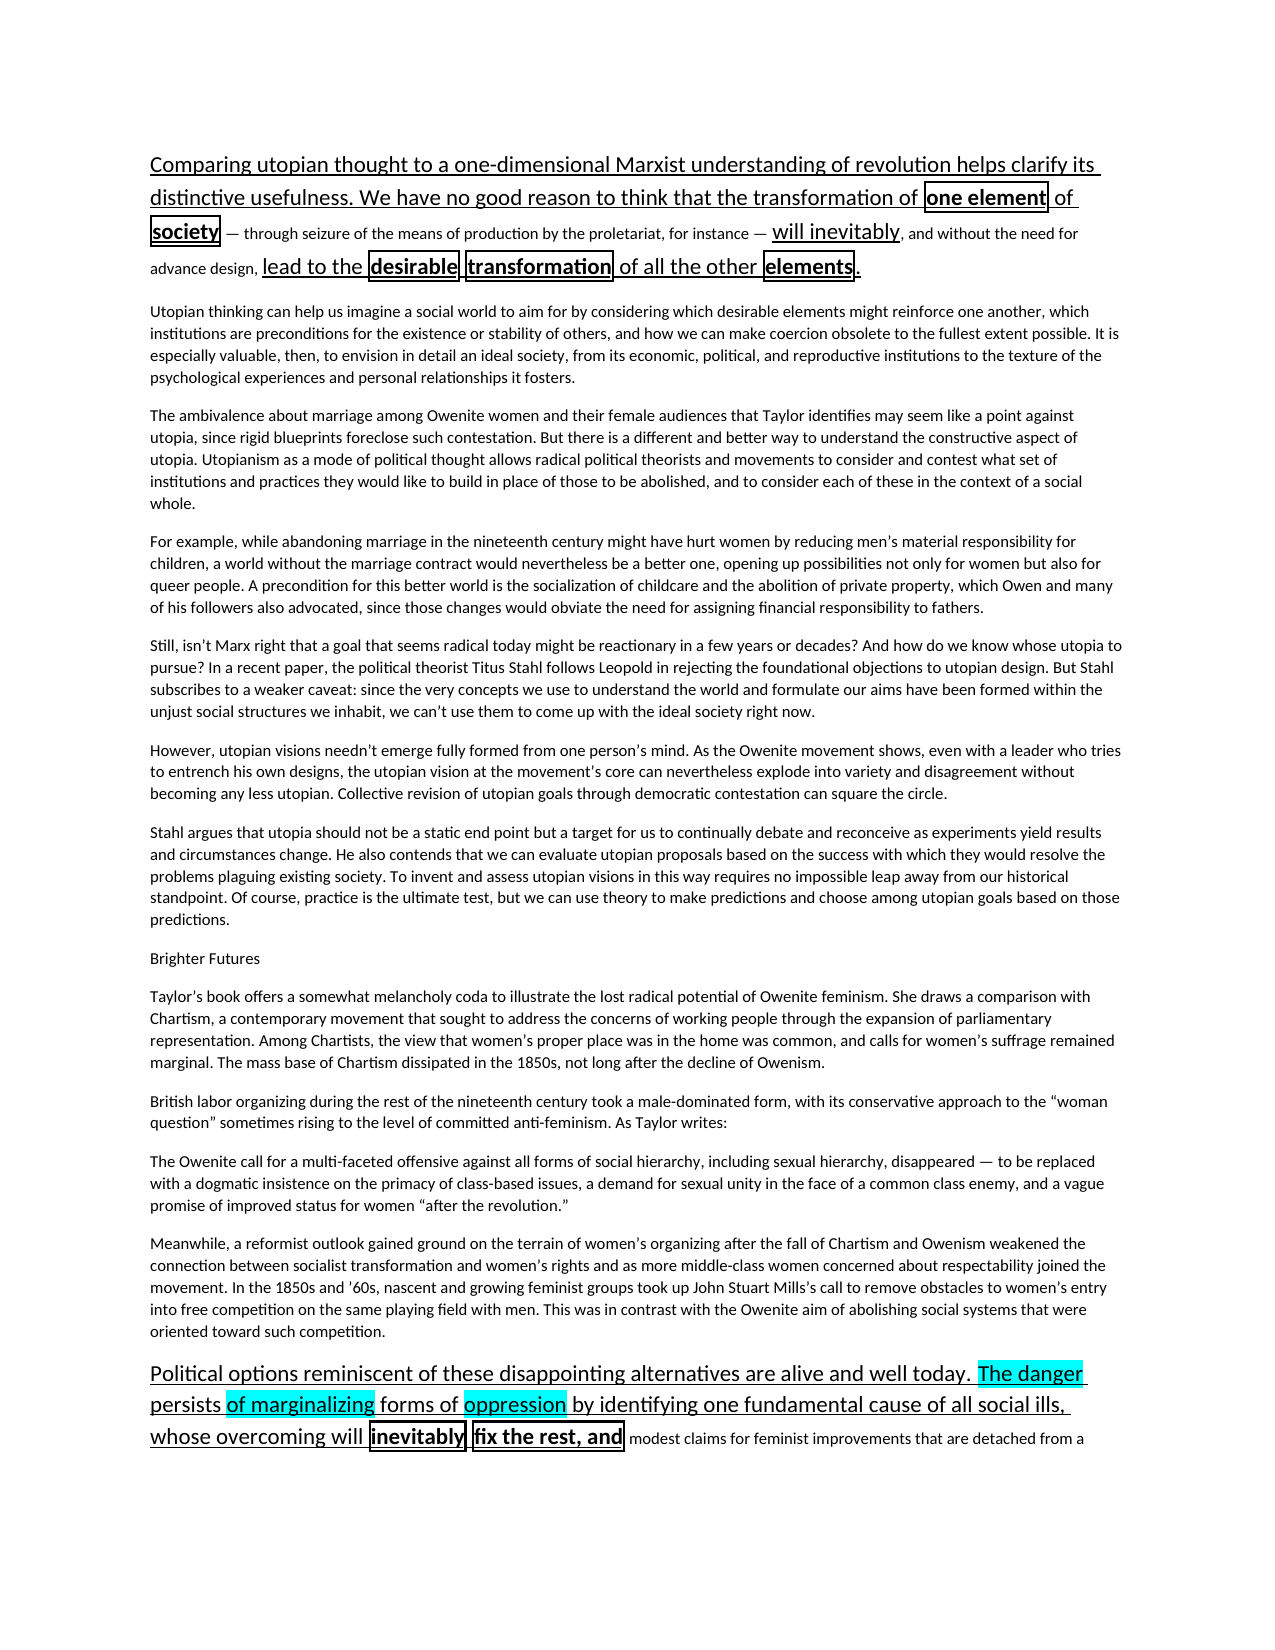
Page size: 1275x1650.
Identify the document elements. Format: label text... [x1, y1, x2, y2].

text Brighter Futures [150, 948, 1125, 968]
text Meanwhile, a reformist outlook gained ground on the terrain of women’s organizing after the fall of Chartism and Owenism weakened the connection between socialist transformation and women’s rights and as more middle-class women concerned about respectability joined the movement. In the 1850s and ’60s, nascent and growing feminist groups took up John Stuart Mills’s call to remove obstacles to women’s entry into free competition on the same playing field with men. This was in contrast with the Owenite aim of abolishing social systems that were oriented toward such competition. [150, 1233, 1125, 1341]
text For example, while abandoning marriage in the nineteenth century might have hurt women by reducing men’s material responsibility for children, a world without the marriage contract would nevertheless be a better one, opening up possibilities not only for women but also for queer people. A precondition for this better world is the socialization of childcare and the abolition of private property, which Owen and many of his followers also advocated, since those changes would obviate the need for assigning financial responsibility to fathers. [150, 531, 1125, 617]
text Stahl argues that utopia should not be a static end point but a target for us to continually debate and reconceive as experiments yield results and circumstances change. He also contends that we can evaluate utopian proposals based on the success with which they would resolve the problems plaguing existing society. To invent and assess utopian visions in this way requires no impossible leap away from our historical standpoint. Of course, practice is the ultimate test, but we can use theory to make predictions and choose among utopian goals based on those predictions. [150, 822, 1125, 930]
text Utopian thinking can help us imagine a social world to aim for by considering which desirable elements might reinforce one another, which institutions are preconditions for the existence or stability of others, and how we can make coercion obsolete to the fullest extent possible. It is especially valuable, then, to envision in detail an ideal society, from its economic, political, and reproductive institutions to the texture of the psychological experiences and personal relationships it fosters. [150, 301, 1125, 387]
text Still, isn’t Marx right that a goal that seems radical today might be reactionary in a few years or decades? And how do we know whose utopia to pursue? In a recent paper, the political theorist Titus Stahl follows Leopold in rejecting the foundational objections to utopian design. But Stahl subscribes to a weaker caveat: since the very concepts we use to understand the world and formulate our aims have been formed within the unjust social structures we inhabit, we can’t use them to come up with the ideal society right now. [150, 636, 1125, 722]
text Taylor’s book offers a somewhat melancholy coda to illustrate the lost radical potential of Owenite feminism. She draws a comparison with Chartism, a contemporary movement that sought to address the concerns of working people through the expansion of parliamentary representation. Among Chartists, the view that women’s proper place was in the home was common, and calls for women’s suffrage remained marginal. The mass base of Chartism dissipated in the 1850s, not long after the decline of Owenism. [150, 987, 1125, 1073]
text Comparing utopian thought to a one-dimensional Marxist understanding of revolution helps clarify its distinctive usefulness. We have no good reason to think that the transformation of one element of society — through seizure of the means of production by the proletariat, for instance — will inevitably, and without the need for advance design, lead to the desirable transformation of all the other elements. [150, 150, 1125, 282]
text The Owenite call for a multi-faceted offensive against all forms of social hierarchy, including sexual hierarchy, disappeared — to be replaced with a dogmatic insistence on the primacy of class-based issues, a demand for sexual unity in the face of a common class enemy, and a vague promise of improved status for women “after the revolution.” [150, 1151, 1125, 1215]
text However, utopian visions needn’t emerge fully formed from one person’s mind. As the Owenite movement shows, even with a leader who tries to entrench his own designs, the utopian vision at the movement’s core can nevertheless explode into variety and disagreement without becoming any less utopian. Collective revision of utopian goals through democratic contestation can square the circle. [150, 740, 1125, 804]
text The ambivalence about marriage among Owenite women and their female audiences that Taylor identifies may seem like a point against utopia, since rigid blueprints foreclose such contestation. But there is a different and better way to understand the constructive aspect of utopia. Utopianism as a mode of political thought allows radical political theorists and movements to consider and contest what set of institutions and practices they would like to build in place of those to be abolished, and to consider each of these in the context of a social whole. [150, 405, 1125, 513]
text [150, 1359, 1125, 1452]
text British labor organizing during the rest of the nineteenth century took a male-dominated form, with its conservative approach to the “woman question” sometimes rising to the level of committed anti-feminism. As Taylor writes: [150, 1091, 1125, 1133]
